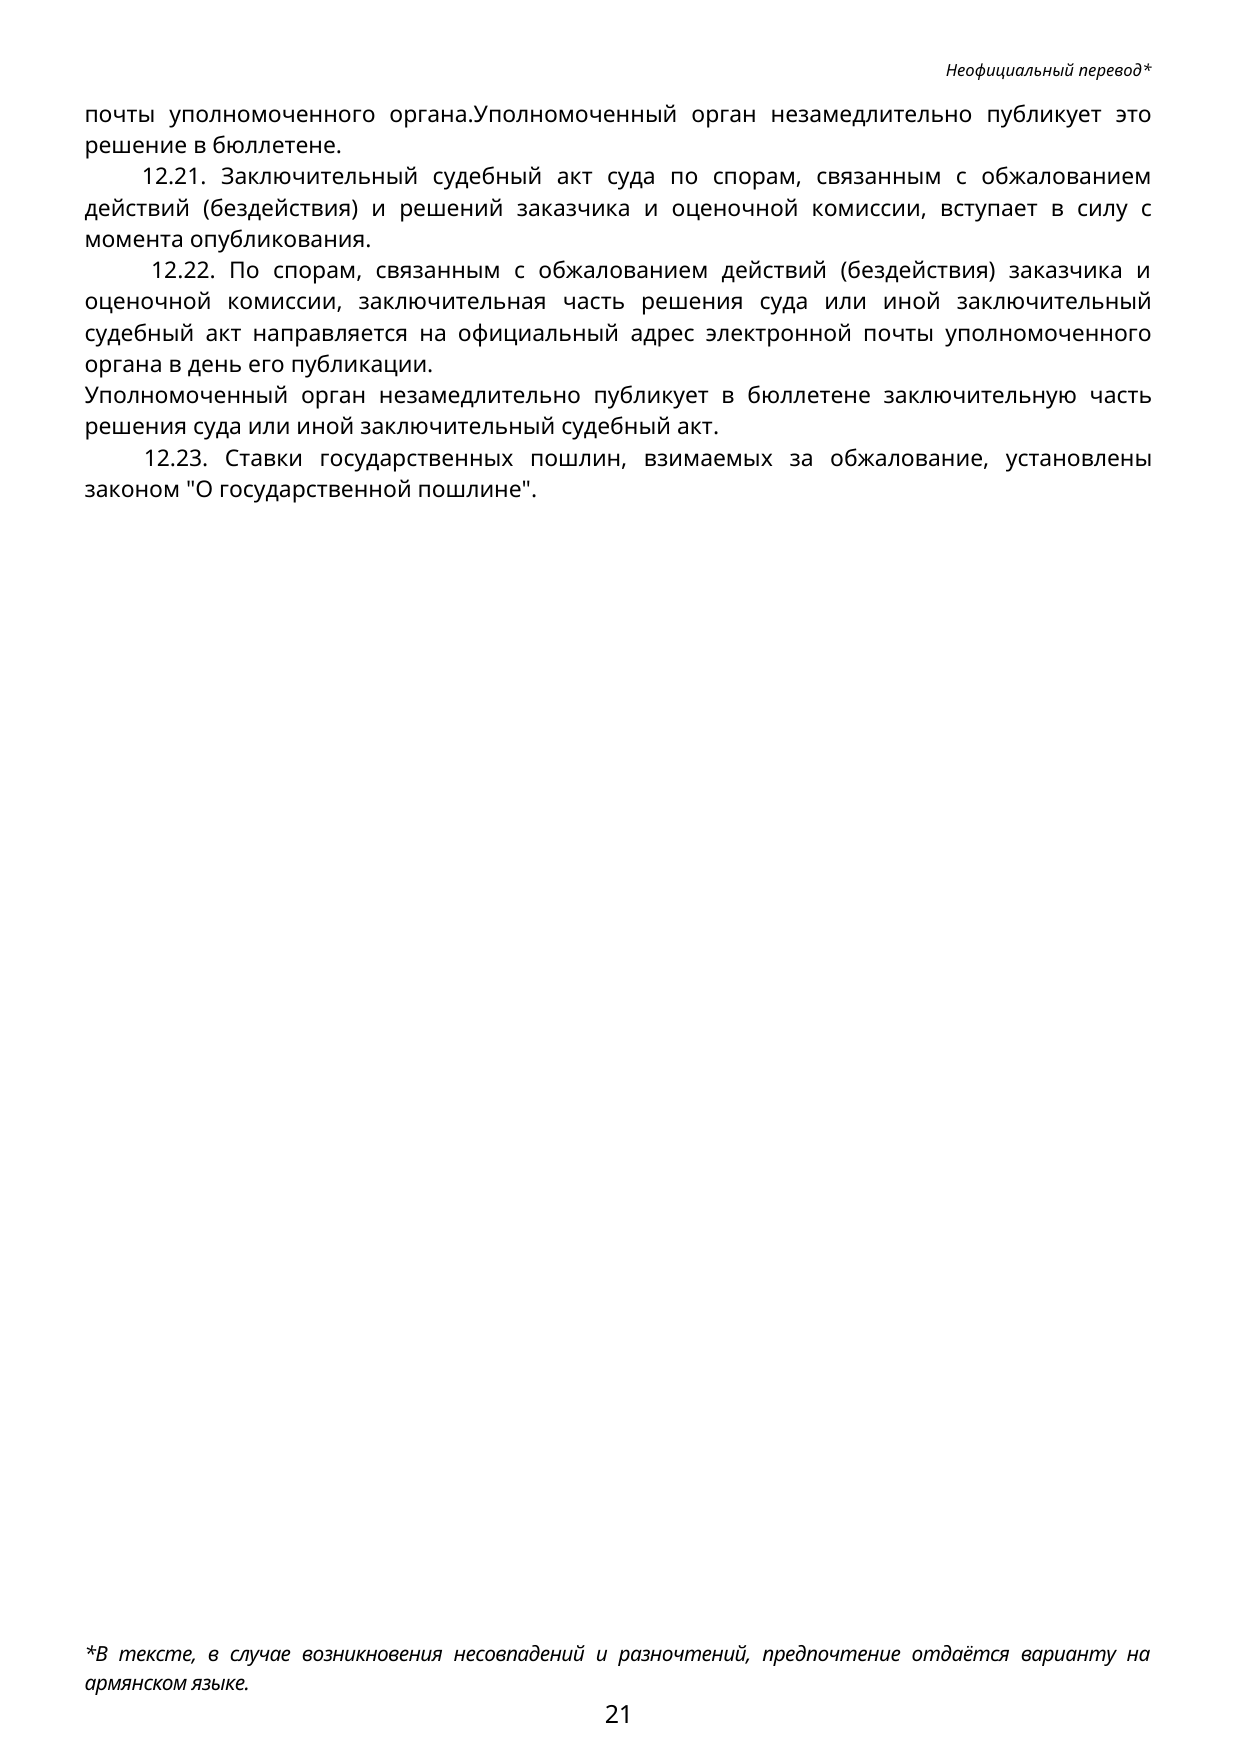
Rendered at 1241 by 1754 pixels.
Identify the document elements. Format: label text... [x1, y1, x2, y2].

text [84, 98, 1153, 160]
text 12.21. Заключительный судебный акт суда по спорам, связанным с обжалованием действий (бездействия) и решений заказчика и оценочной комиссии, вступает в силу с момента опубликования. [84, 160, 1153, 254]
text 12.22. По спорам, связанным с обжалованием действий (бездействия) заказчика и оценочной комиссии, заключительная часть решения суда или иной заключительный судебный акт направляется на официальный адрес электронной почты уполномоченного органа в день его публикации. [84, 254, 1153, 379]
text Уполномоченный орган незамедлительно публикует в бюллетене заключительную часть решения суда или иной заключительный судебный акт. [84, 379, 1153, 442]
text 12.23. Ставки государственных пошлин, взимаемых за обжалование, установлены законом "О государственной пошлине". [84, 442, 1153, 504]
